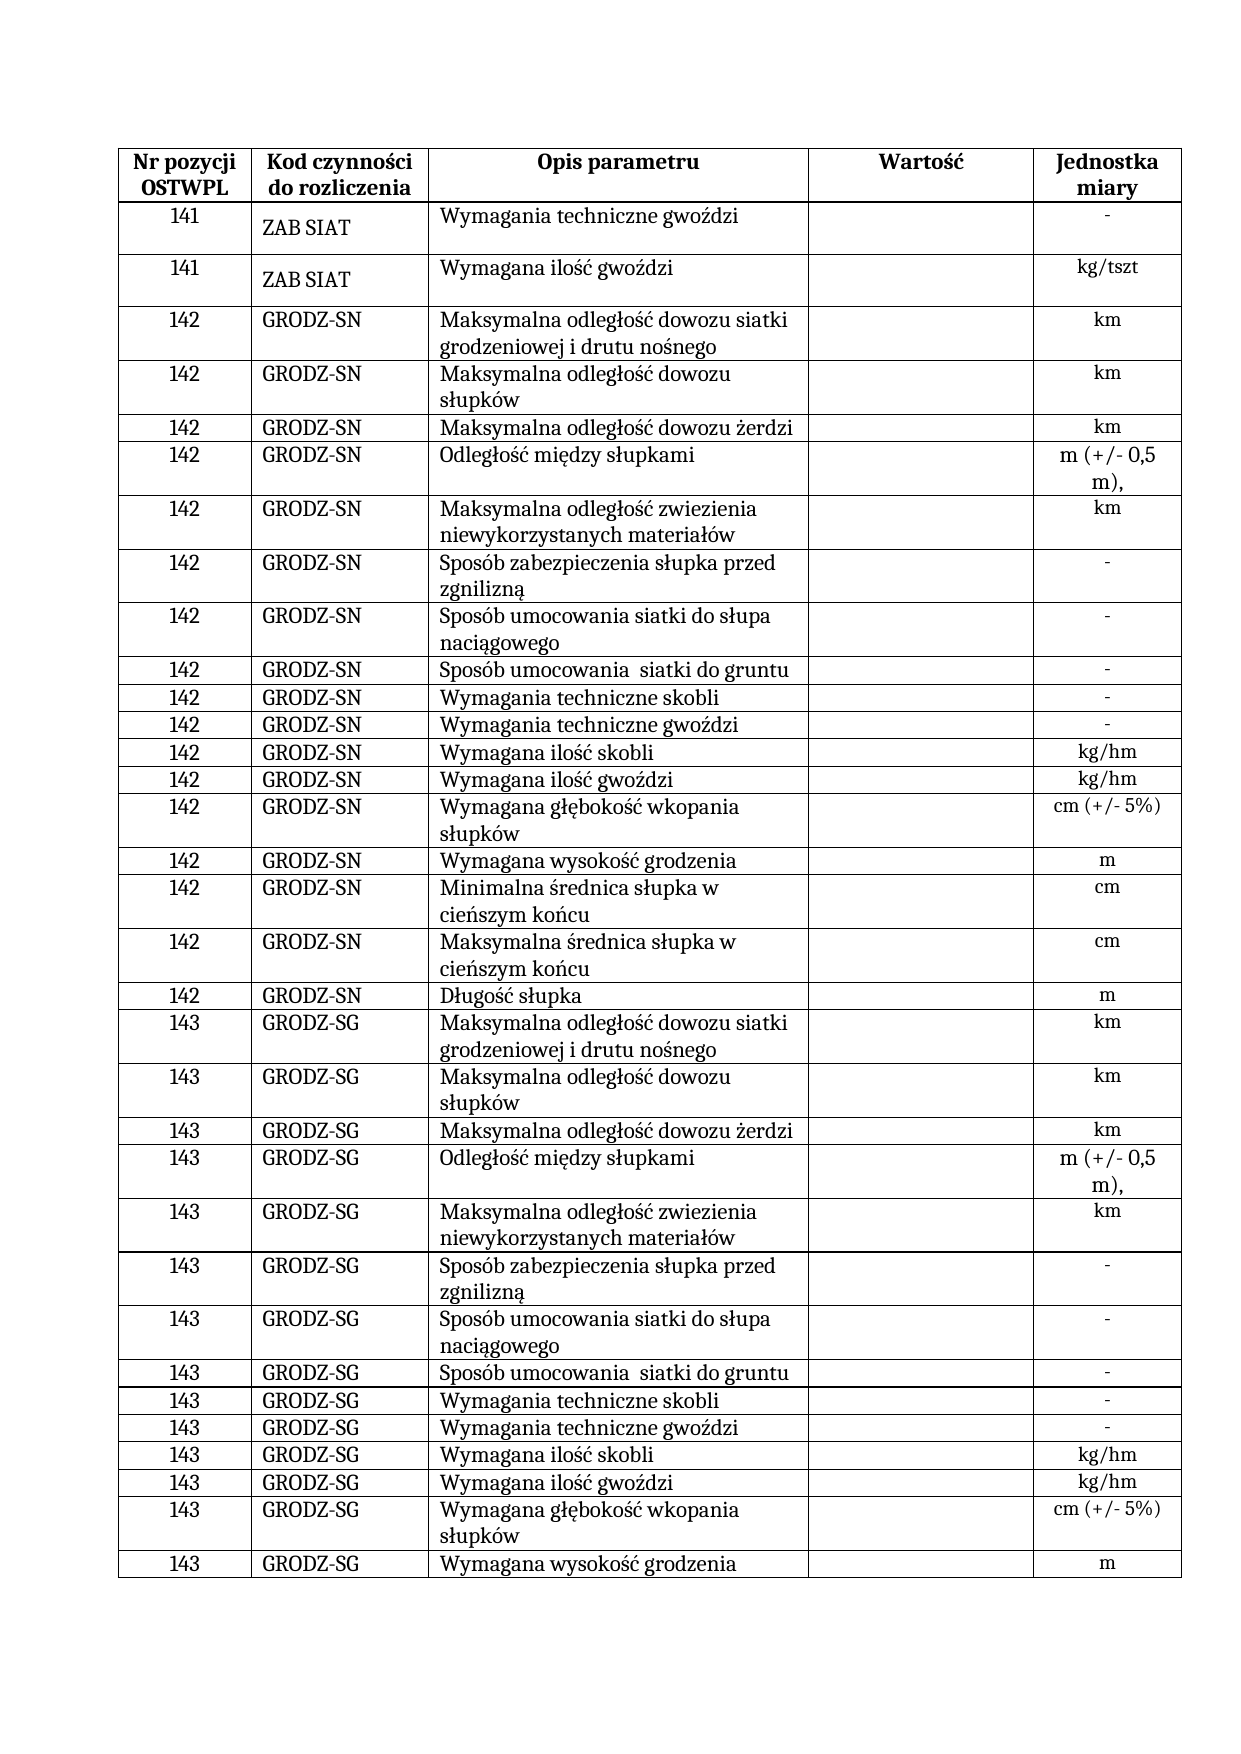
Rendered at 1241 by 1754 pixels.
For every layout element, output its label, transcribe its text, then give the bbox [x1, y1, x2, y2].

table_cell Wymagana wysokość grodzenia [429, 848, 808, 874]
table_cell kg/tszt [1034, 255, 1181, 306]
table_cell Minimalna średnica słupka w cieńszym końcu [429, 875, 808, 928]
table_cell Maksymalna odległość dowozu żerdzi [429, 1118, 808, 1144]
table_cell kg/hm [1034, 767, 1181, 793]
table_cell [809, 875, 1033, 928]
table_cell [809, 1010, 1033, 1063]
table_cell GRODZ-SN [252, 361, 428, 414]
table_cell Sposób zabezpieczenia słupka przed zgnilizną [429, 550, 808, 602]
table_cell Wymagana głębokość wkopania słupków [429, 1497, 808, 1550]
table_cell Maksymalna odległość dowozu słupków [429, 361, 808, 414]
table_cell 142 [119, 657, 251, 683]
table_cell - [1034, 712, 1181, 738]
table_cell GRODZ-SN [252, 929, 428, 982]
table_cell kg/hm [1034, 739, 1181, 766]
table_cell - [1034, 1415, 1181, 1441]
table_cell [809, 1145, 1033, 1198]
table_cell [809, 361, 1033, 414]
table_cell [809, 255, 1033, 306]
table_cell - [1034, 1253, 1181, 1305]
table_cell [809, 929, 1033, 982]
table_cell [809, 203, 1033, 254]
table_cell cm [1034, 929, 1181, 982]
table_cell Maksymalna odległość zwiezienia niewykorzystanych materiałów [429, 1199, 808, 1251]
table_cell GRODZ-SG [252, 1551, 428, 1577]
table_cell 143 [119, 1118, 251, 1144]
table_cell km [1034, 1064, 1181, 1117]
table_cell GRODZ-SN [252, 983, 428, 1009]
table_cell m [1034, 983, 1181, 1009]
table_cell km [1034, 415, 1181, 441]
table_cell - [1034, 657, 1181, 683]
table_cell GRODZ-SG [252, 1388, 428, 1414]
table_cell Wymagania techniczne gwoździ [429, 1415, 808, 1441]
table_cell [809, 1118, 1033, 1144]
table_cell GRODZ-SG [252, 1415, 428, 1441]
table_cell Maksymalna odległość dowozu siatki grodzeniowej i drutu nośnego [429, 1010, 808, 1063]
table_cell 143 [119, 1470, 251, 1496]
table_cell kg/hm [1034, 1442, 1181, 1468]
table_cell 143 [119, 1145, 251, 1198]
table_cell [809, 496, 1033, 548]
table_cell Sposób umocowania siatki do gruntu [429, 1360, 808, 1386]
table_cell 142 [119, 983, 251, 1009]
table_cell [809, 1415, 1033, 1441]
table_cell GRODZ-SG [252, 1360, 428, 1386]
table_cell km [1034, 496, 1181, 548]
table_cell [809, 983, 1033, 1009]
table_cell Wymagana ilość gwoździ [429, 767, 808, 793]
table_cell 142 [119, 767, 251, 793]
table_cell Maksymalna średnica słupka w cieńszym końcu [429, 929, 808, 982]
table_cell GRODZ-SN [252, 712, 428, 738]
table_cell [809, 848, 1033, 874]
table_cell 143 [119, 1199, 251, 1251]
table_cell m (+/- 0,5 m), [1034, 442, 1181, 495]
table_cell kg/hm [1034, 1470, 1181, 1496]
table_cell [809, 1470, 1033, 1496]
table_cell GRODZ-SG [252, 1470, 428, 1496]
table_cell 142 [119, 929, 251, 982]
table_cell GRODZ-SN [252, 767, 428, 793]
table_cell [809, 767, 1033, 793]
table_cell GRODZ-SN [252, 603, 428, 656]
table_cell [809, 1360, 1033, 1386]
table_cell GRODZ-SN [252, 657, 428, 683]
table_cell m [1034, 1551, 1181, 1577]
table_cell - [1034, 1360, 1181, 1386]
table_cell Wymagania techniczne skobli [429, 685, 808, 711]
table_cell - [1034, 603, 1181, 656]
table_cell Wymagania techniczne skobli [429, 1388, 808, 1414]
table_cell 143 [119, 1551, 251, 1577]
table_cell km [1034, 307, 1181, 360]
table_header Opis parametru [429, 149, 808, 201]
table_cell Wymagana ilość skobli [429, 1442, 808, 1468]
table_cell 142 [119, 496, 251, 548]
table_cell 141 [119, 255, 251, 306]
table_cell 142 [119, 875, 251, 928]
table_cell 143 [119, 1253, 251, 1305]
table_cell [809, 1199, 1033, 1251]
table_cell [809, 739, 1033, 766]
table_cell GRODZ-SN [252, 415, 428, 441]
table_cell 142 [119, 712, 251, 738]
table_cell cm (+/- 5%) [1034, 794, 1181, 847]
table_cell GRODZ-SG [252, 1118, 428, 1144]
table_cell GRODZ-SN [252, 794, 428, 847]
table_cell cm (+/- 5%) [1034, 1497, 1181, 1550]
table_cell 143 [119, 1442, 251, 1468]
table_cell km [1034, 361, 1181, 414]
table_cell Długość słupka [429, 983, 808, 1009]
table_cell km [1034, 1010, 1181, 1063]
table_cell 142 [119, 415, 251, 441]
table_cell Wymagania techniczne gwoździ [429, 203, 808, 254]
table_cell 142 [119, 794, 251, 847]
table_cell Sposób umocowania siatki do słupa naciągowego [429, 1306, 808, 1359]
table_header Nr pozycji OSTWPL [119, 149, 251, 201]
table_cell GRODZ-SN [252, 550, 428, 602]
table_cell 143 [119, 1306, 251, 1359]
table_cell GRODZ-SN [252, 685, 428, 711]
table_cell Wymagana wysokość grodzenia [429, 1551, 808, 1577]
table_cell 143 [119, 1010, 251, 1063]
table_cell GRODZ-SN [252, 875, 428, 928]
table_cell Odległość między słupkami [429, 1145, 808, 1198]
table_cell [809, 1306, 1033, 1359]
table_cell 142 [119, 550, 251, 602]
table_cell [809, 1064, 1033, 1117]
table_cell [809, 712, 1033, 738]
table_cell - [1034, 1388, 1181, 1414]
table_cell GRODZ-SG [252, 1442, 428, 1468]
table_cell [809, 1551, 1033, 1577]
table_cell Wymagana ilość gwoździ [429, 1470, 808, 1496]
table_cell 142 [119, 442, 251, 495]
table_cell [809, 1253, 1033, 1305]
table_cell m [1034, 848, 1181, 874]
table_cell GRODZ-SN [252, 496, 428, 548]
table_cell Odległość między słupkami [429, 442, 808, 495]
table_cell 142 [119, 603, 251, 656]
table_cell km [1034, 1199, 1181, 1251]
table_header Wartość [809, 149, 1033, 201]
table_cell Sposób zabezpieczenia słupka przed zgnilizną [429, 1253, 808, 1305]
table_cell Sposób umocowania siatki do słupa naciągowego [429, 603, 808, 656]
table_cell GRODZ-SG [252, 1064, 428, 1117]
table_cell km [1034, 1118, 1181, 1144]
table_cell 141 [119, 203, 251, 254]
table_cell [809, 442, 1033, 495]
table_cell 143 [119, 1497, 251, 1550]
table_cell 143 [119, 1064, 251, 1117]
table_header Kod czynności do rozliczenia [252, 149, 428, 201]
table_cell ZAB SIAT [252, 203, 428, 254]
table_cell 143 [119, 1360, 251, 1386]
table_cell - [1034, 203, 1181, 254]
table_cell GRODZ-SN [252, 848, 428, 874]
table_cell GRODZ-SG [252, 1497, 428, 1550]
table_cell [809, 550, 1033, 602]
table_cell [809, 603, 1033, 656]
table_cell GRODZ-SG [252, 1145, 428, 1198]
table_cell [809, 685, 1033, 711]
table_cell GRODZ-SG [252, 1199, 428, 1251]
table_cell 142 [119, 685, 251, 711]
table_cell Maksymalna odległość zwiezienia niewykorzystanych materiałów [429, 496, 808, 548]
table_cell Wymagana ilość gwoździ [429, 255, 808, 306]
table_cell GRODZ-SG [252, 1010, 428, 1063]
table_cell [809, 657, 1033, 683]
table_cell - [1034, 1306, 1181, 1359]
table_cell [809, 307, 1033, 360]
table_cell Maksymalna odległość dowozu siatki grodzeniowej i drutu nośnego [429, 307, 808, 360]
table_cell 142 [119, 361, 251, 414]
table_cell Wymagania techniczne gwoździ [429, 712, 808, 738]
table_cell cm [1034, 875, 1181, 928]
table_header Jednostka miary [1034, 149, 1181, 201]
table_cell GRODZ-SN [252, 442, 428, 495]
table_cell 142 [119, 739, 251, 766]
table_cell GRODZ-SG [252, 1306, 428, 1359]
table_cell GRODZ-SN [252, 739, 428, 766]
table_cell Maksymalna odległość dowozu żerdzi [429, 415, 808, 441]
table_cell Wymagana głębokość wkopania słupków [429, 794, 808, 847]
table_cell [809, 1442, 1033, 1468]
table_cell 142 [119, 307, 251, 360]
table_cell 143 [119, 1415, 251, 1441]
table_cell - [1034, 685, 1181, 711]
table_cell 142 [119, 848, 251, 874]
table_cell Sposób umocowania siatki do gruntu [429, 657, 808, 683]
table_cell [809, 415, 1033, 441]
table_cell GRODZ-SN [252, 307, 428, 360]
table_cell GRODZ-SG [252, 1253, 428, 1305]
table_cell 143 [119, 1388, 251, 1414]
table_cell - [1034, 550, 1181, 602]
table_cell [809, 1388, 1033, 1414]
table_cell ZAB SIAT [252, 255, 428, 306]
table_cell [809, 1497, 1033, 1550]
table_cell Wymagana ilość skobli [429, 739, 808, 766]
table_cell [809, 794, 1033, 847]
table_cell Maksymalna odległość dowozu słupków [429, 1064, 808, 1117]
table_cell m (+/- 0,5 m), [1034, 1145, 1181, 1198]
